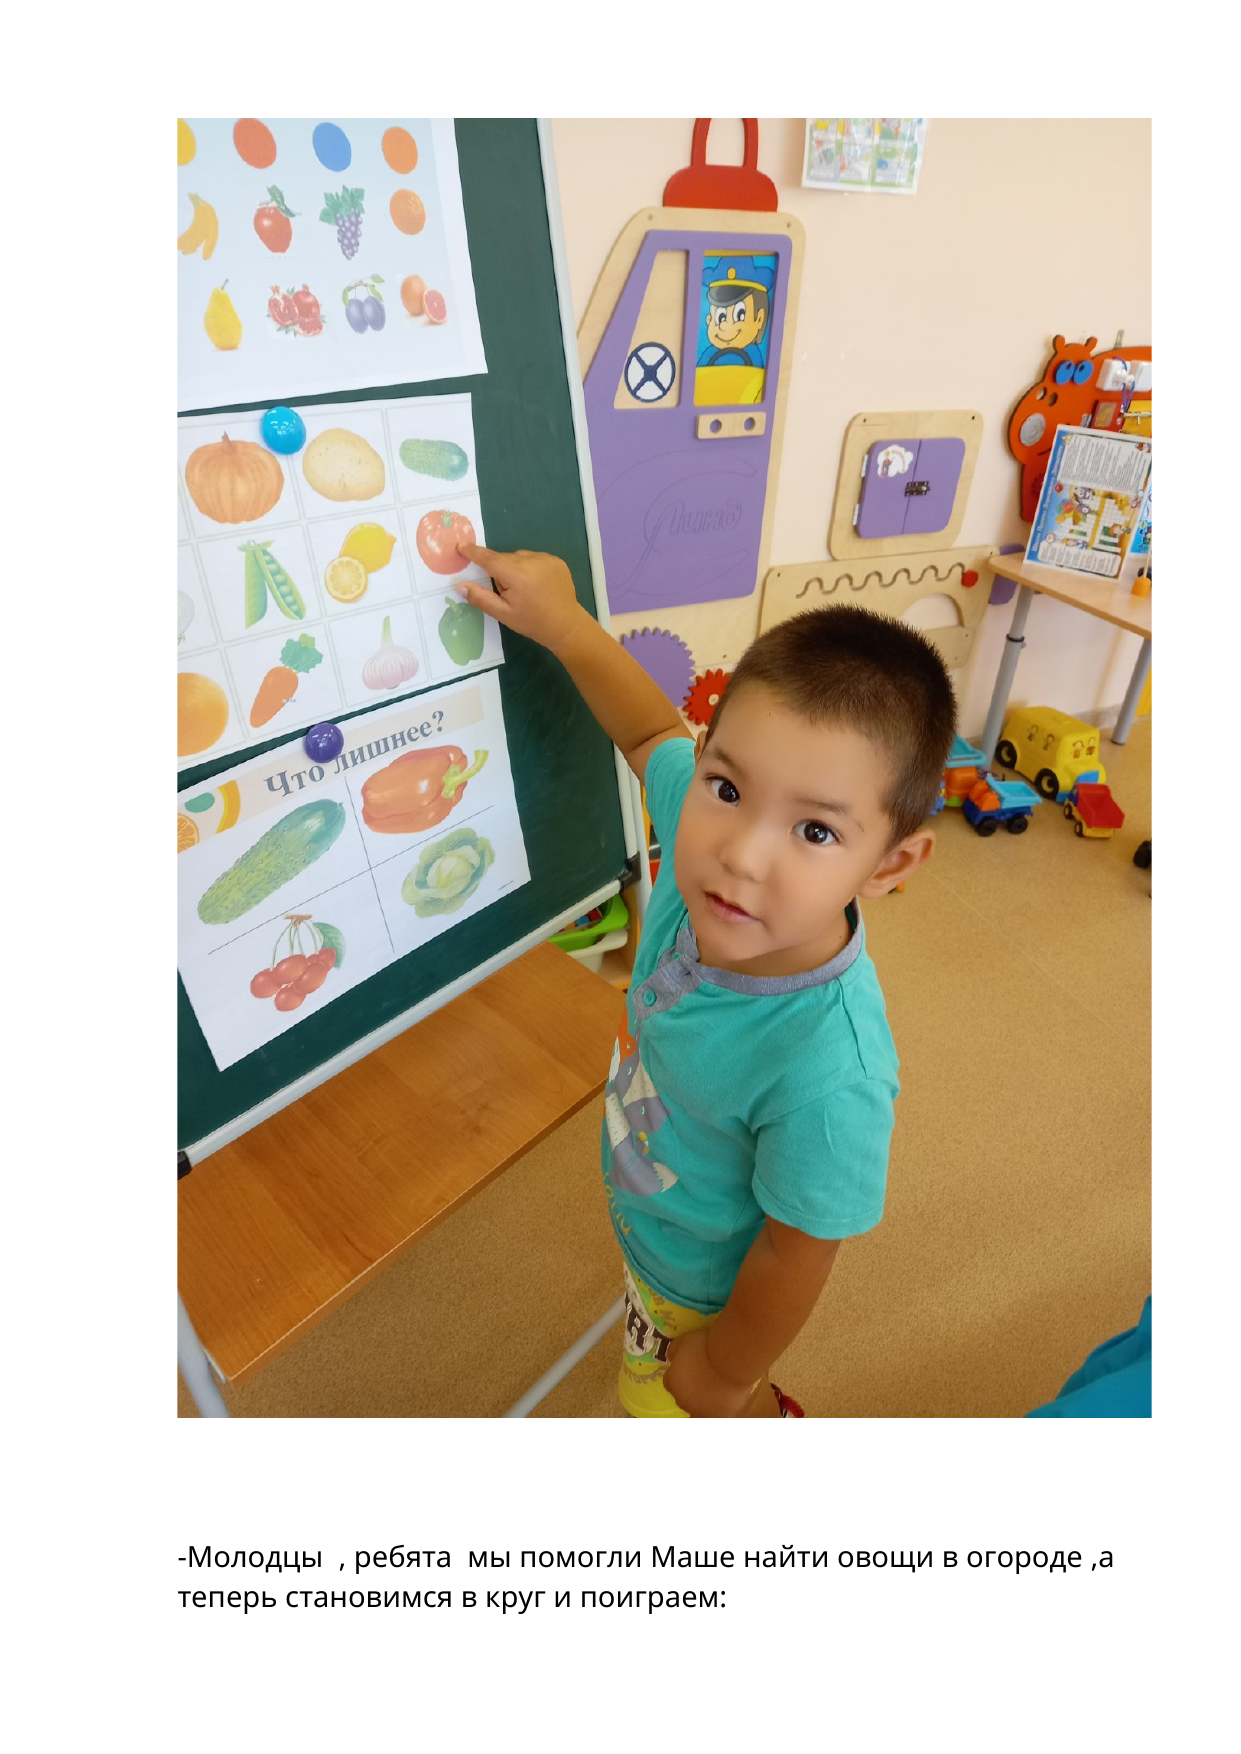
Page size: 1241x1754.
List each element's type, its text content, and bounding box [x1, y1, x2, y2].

picture [177, 118, 1152, 1418]
text -Молодцы , ребята мы помогли Маше найти овощи в огороде ,а теперь становимся в круг и поиграем: [177, 1537, 1152, 1616]
